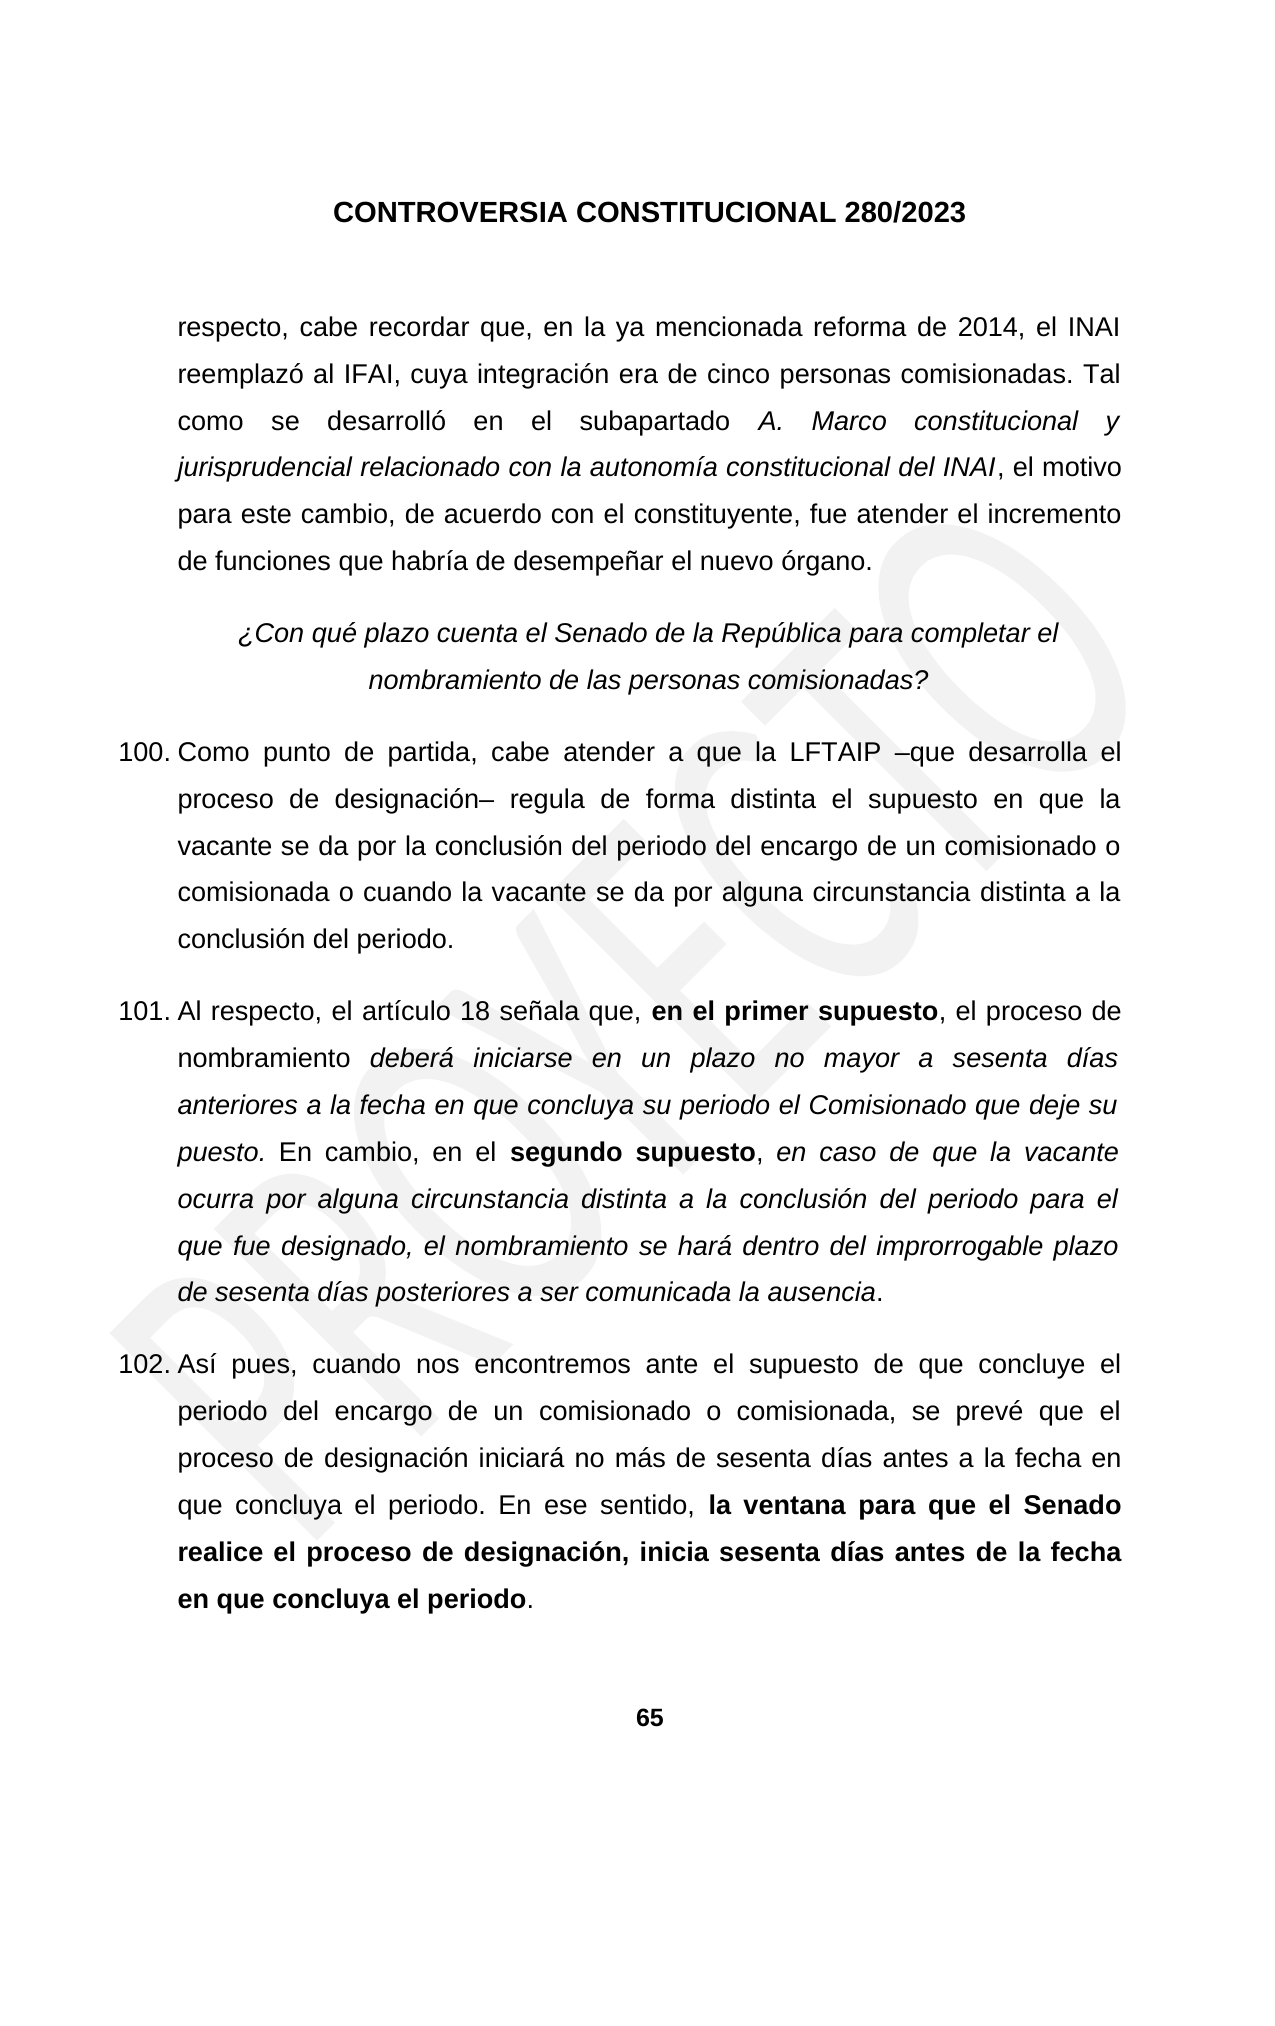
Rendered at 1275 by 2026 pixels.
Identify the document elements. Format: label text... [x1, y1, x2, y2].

list Como punto de partida, cabe atender a que la LFTAIP –que desarrolla el proceso de designación– regula de forma distinta el supuesto en que la vacante se da por la conclusión del periodo del encargo de un comisionado o comisionada o cuando la vacante se da por alguna circunstancia distinta a la conclusión del periodo. [118, 736, 1122, 954]
list Al respecto, el artículo 18 señala que, en el primer supuesto, el proceso de nombramiento deberá iniciarse en un plazo no mayor a sesenta días anteriores a la fecha en que concluya su periodo el Comisionado que deje su puesto. En cambio, en el segundo supuesto, en caso de que la vacante ocurra por alguna circunstancia distinta a la conclusión del periodo para el que fue designado, el nombramiento se hará dentro del improrrogable plazo de sesenta días posteriores a ser comunicada la ausencia. [118, 995, 1122, 1308]
text ¿Con qué plazo cuenta el Senado de la República para completar el nombramiento de las personas comisionadas? [177, 617, 1122, 695]
list Así pues, cuando nos encontremos ante el supuesto de que concluye el periodo del encargo de un comisionado o comisionada, se prevé que el proceso de designación iniciará no más de sesenta días antes a la fecha en que concluya el periodo. En ese sentido, la ventana para que el Senado realice el proceso de designación, inicia sesenta días antes de la fecha en que concluya el periodo. [118, 1348, 1122, 1614]
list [118, 311, 1122, 576]
